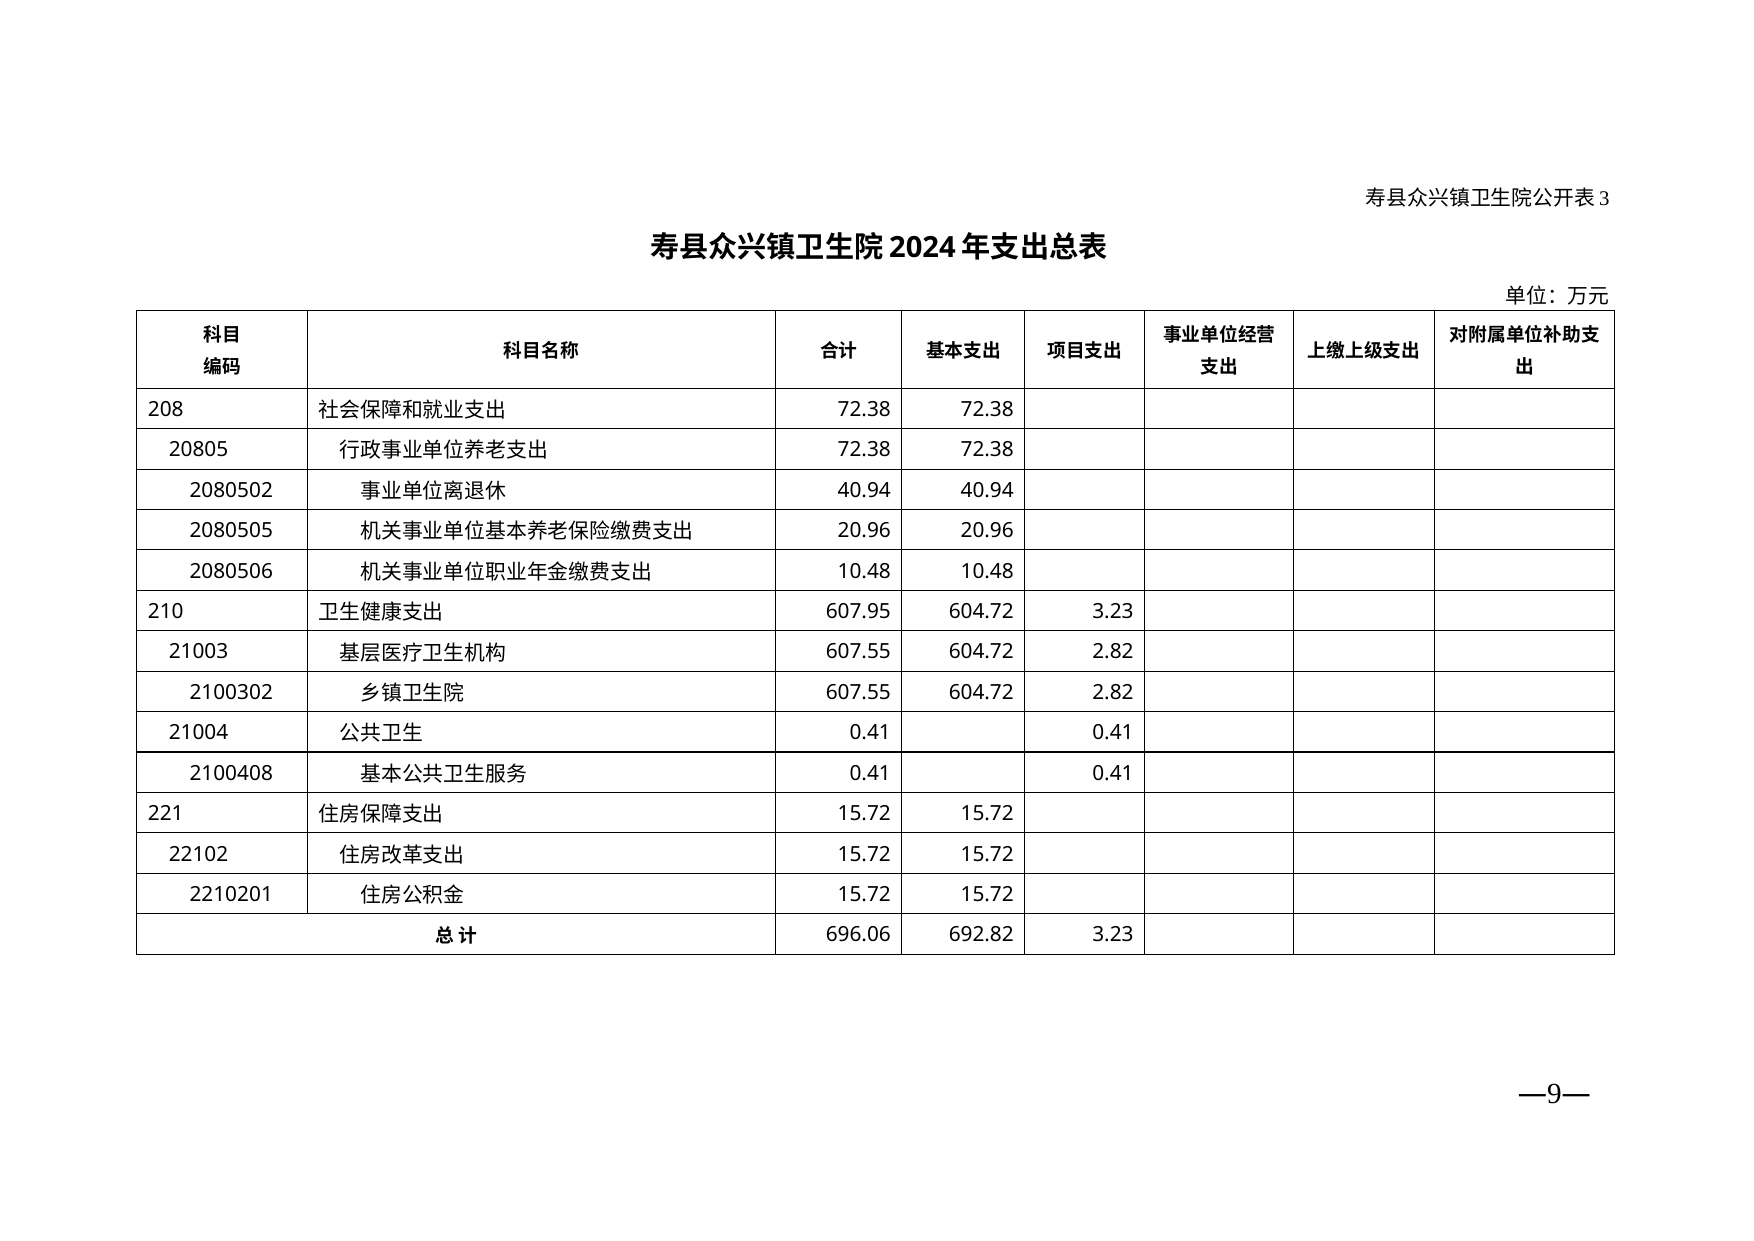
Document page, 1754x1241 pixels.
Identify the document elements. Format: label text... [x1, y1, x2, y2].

table_cell 40.94 [902, 470, 1024, 509]
table_cell 住房公积金 [308, 874, 775, 913]
table_cell [1435, 793, 1614, 832]
table_cell [1435, 672, 1614, 711]
table_cell [1435, 429, 1614, 468]
table_cell [1025, 470, 1144, 509]
table_cell [1294, 874, 1434, 913]
text 单位：万元 [148, 278, 1609, 310]
table_cell [1145, 631, 1293, 671]
table_cell [1145, 914, 1293, 953]
table_cell [1435, 510, 1614, 549]
table_cell [1435, 470, 1614, 509]
table_cell 607.55 [776, 631, 901, 671]
table_cell 15.72 [776, 833, 901, 873]
table_cell 2080502 [137, 470, 307, 509]
table_cell 221 [137, 793, 307, 832]
table_cell 公共卫生 [308, 712, 775, 751]
table_cell 2080505 [137, 510, 307, 549]
table_cell [1145, 672, 1293, 711]
table_cell 20.96 [902, 510, 1024, 549]
table_cell 72.38 [902, 429, 1024, 468]
table_header 科目名称 [308, 311, 775, 388]
table_cell 10.48 [776, 550, 901, 590]
table_header 上缴上级支出 [1294, 311, 1434, 388]
table_cell [1294, 833, 1434, 873]
table_cell 20805 [137, 429, 307, 468]
table_cell [1145, 712, 1293, 751]
table_cell [1025, 550, 1144, 590]
table_cell [1294, 753, 1434, 792]
table_cell 15.72 [776, 793, 901, 832]
table_cell 基本公共卫生服务 [308, 753, 775, 792]
table_cell 2210201 [137, 874, 307, 913]
table_cell 0.41 [1025, 712, 1144, 751]
table_cell 72.38 [776, 389, 901, 428]
table_cell [1145, 429, 1293, 468]
table_cell 607.55 [776, 672, 901, 711]
table_cell [1435, 833, 1614, 873]
table_header 基本支出 [902, 311, 1024, 388]
table_header 对附属单位补助支出 [1435, 311, 1614, 388]
table_cell [1294, 631, 1434, 671]
table_cell 卫生健康支出 [308, 591, 775, 630]
table_cell 607.95 [776, 591, 901, 630]
table_cell [1435, 874, 1614, 913]
table_cell [1294, 510, 1434, 549]
table_cell [1145, 389, 1293, 428]
table_cell 3.23 [1025, 591, 1144, 630]
table_cell 机关事业单位基本养老保险缴费支出 [308, 510, 775, 549]
table_cell 72.38 [776, 429, 901, 468]
table_cell [1025, 510, 1144, 549]
table_cell 15.72 [902, 833, 1024, 873]
table_cell 机关事业单位职业年金缴费支出 [308, 550, 775, 590]
text 寿县众兴镇卫生院公开表3 [148, 180, 1609, 213]
table_cell [1025, 389, 1144, 428]
table_cell 692.82 [902, 914, 1024, 953]
table_cell 72.38 [902, 389, 1024, 428]
table_cell 住房保障支出 [308, 793, 775, 832]
table_cell 3.23 [1025, 914, 1144, 953]
table_cell [1294, 591, 1434, 630]
table_cell 15.72 [776, 874, 901, 913]
table_header 科目 编码 [137, 311, 307, 388]
table_cell 2.82 [1025, 672, 1144, 711]
table_cell 22102 [137, 833, 307, 873]
table_cell [1435, 914, 1614, 953]
table_cell [1435, 753, 1614, 792]
table_cell [1145, 470, 1293, 509]
table_cell 696.06 [776, 914, 901, 953]
table_cell [1435, 712, 1614, 751]
table_cell [1145, 793, 1293, 832]
table_cell [1294, 429, 1434, 468]
table_cell [1145, 874, 1293, 913]
table_cell 208 [137, 389, 307, 428]
table_cell [1025, 833, 1144, 873]
table_header 项目支出 [1025, 311, 1144, 388]
table_cell [1145, 833, 1293, 873]
table_cell 604.72 [902, 591, 1024, 630]
table_cell [1294, 793, 1434, 832]
table_header 合计 [776, 311, 901, 388]
table_cell [1145, 591, 1293, 630]
table_cell [1025, 429, 1144, 468]
table_cell 40.94 [776, 470, 901, 509]
table_cell 0.41 [776, 712, 901, 751]
table_cell 行政事业单位养老支出 [308, 429, 775, 468]
table_cell 210 [137, 591, 307, 630]
table_cell 21003 [137, 631, 307, 671]
table_cell 社会保障和就业支出 [308, 389, 775, 428]
table_cell 0.41 [1025, 753, 1144, 792]
table_cell [1294, 914, 1434, 953]
table_cell [1145, 550, 1293, 590]
table_header 事业单位经营支出 [1145, 311, 1293, 388]
table_cell 2080506 [137, 550, 307, 590]
table_cell 604.72 [902, 672, 1024, 711]
table_cell [1294, 470, 1434, 509]
table_cell 乡镇卫生院 [308, 672, 775, 711]
table_cell 2100408 [137, 753, 307, 792]
table_cell 15.72 [902, 793, 1024, 832]
table_cell 604.72 [902, 631, 1024, 671]
table_cell 10.48 [902, 550, 1024, 590]
table_cell [1025, 874, 1144, 913]
table_cell [902, 753, 1024, 792]
table_cell 总 计 [137, 914, 775, 953]
table_cell 20.96 [776, 510, 901, 549]
table_cell [1294, 389, 1434, 428]
table_cell [1435, 631, 1614, 671]
table_cell 住房改革支出 [308, 833, 775, 873]
table_cell [1435, 550, 1614, 590]
table_cell [1294, 672, 1434, 711]
table_cell 21004 [137, 712, 307, 751]
table_cell [1025, 793, 1144, 832]
table_cell 2100302 [137, 672, 307, 711]
table_cell 2.82 [1025, 631, 1144, 671]
table_cell [1145, 753, 1293, 792]
table_cell [1294, 550, 1434, 590]
table_cell [1435, 389, 1614, 428]
table_cell 事业单位离退休 [308, 470, 775, 509]
table_cell 0.41 [776, 753, 901, 792]
table_cell [1145, 510, 1293, 549]
table_cell 基层医疗卫生机构 [308, 631, 775, 671]
table_cell 15.72 [902, 874, 1024, 913]
table_cell [1294, 712, 1434, 751]
text 寿县众兴镇卫生院2024年支出总表 [148, 213, 1609, 278]
table_cell [902, 712, 1024, 751]
table_cell [1435, 591, 1614, 630]
